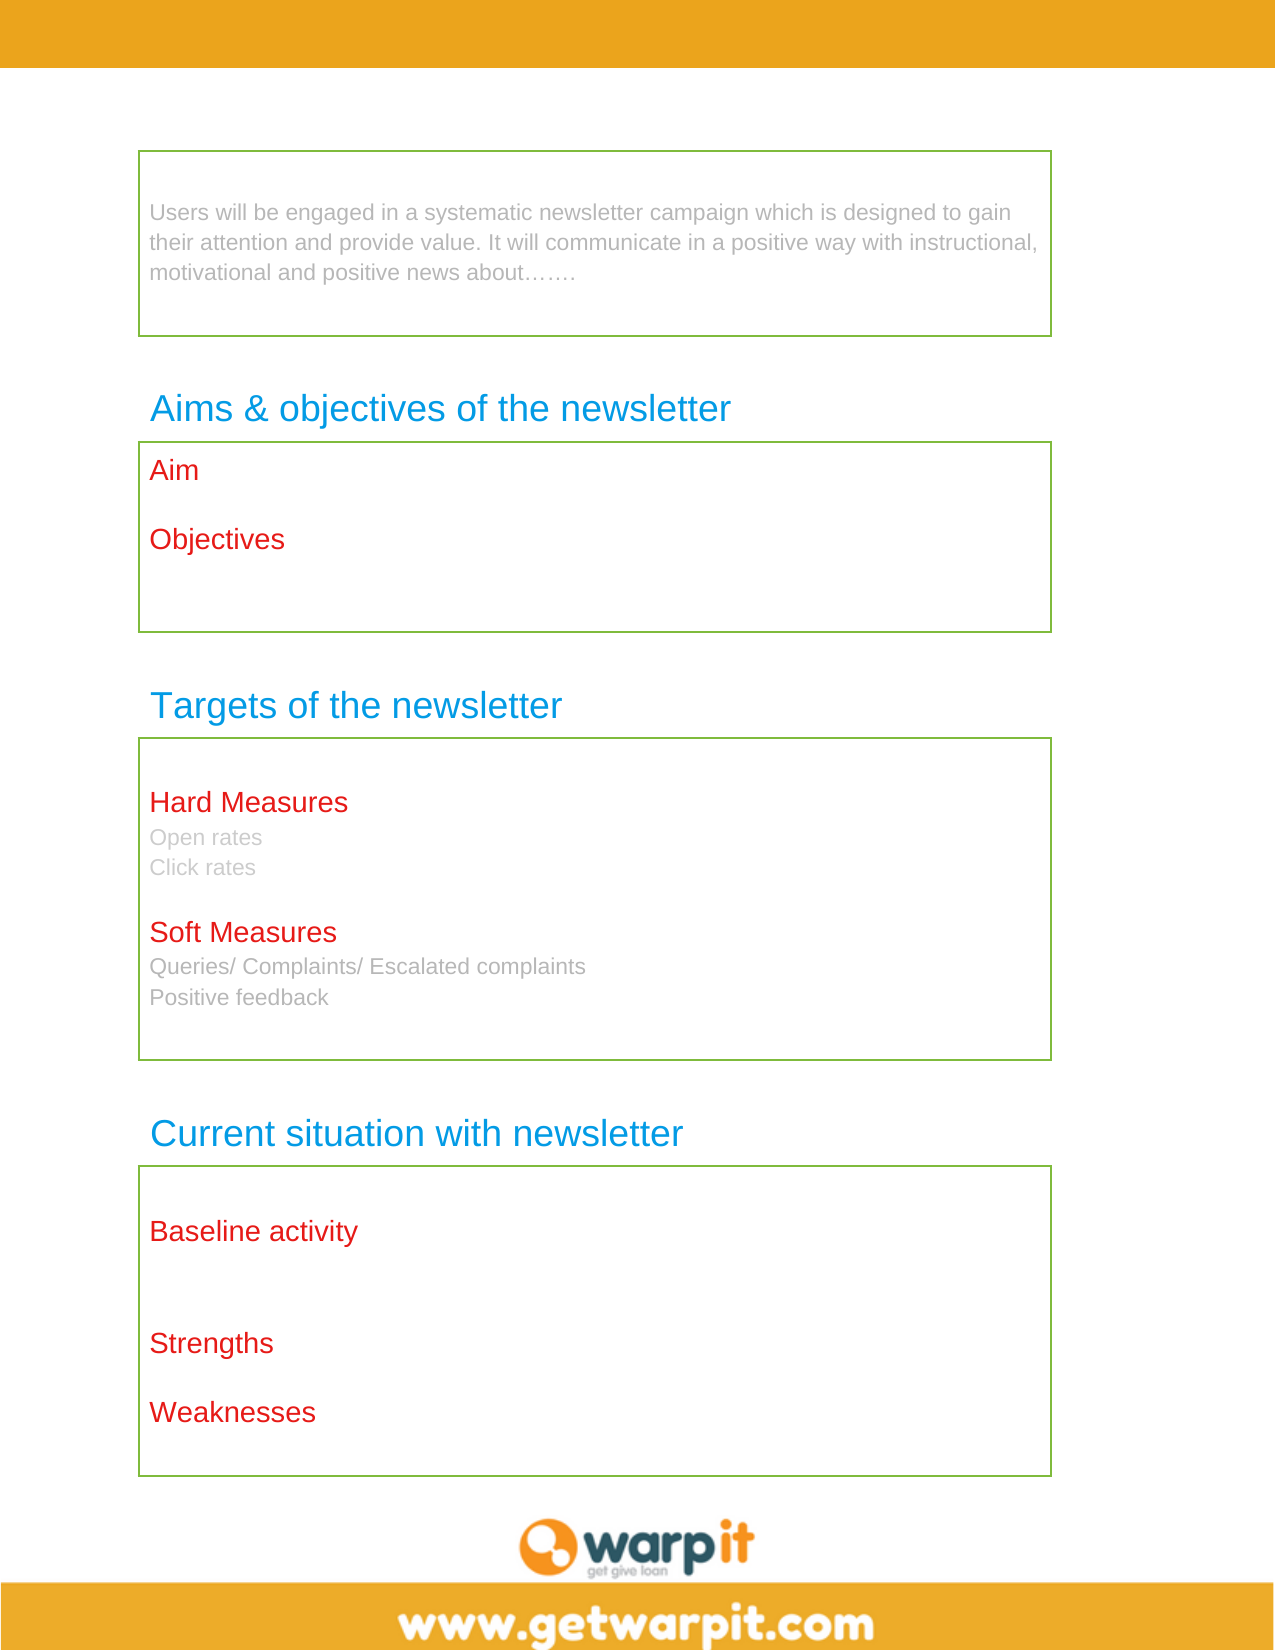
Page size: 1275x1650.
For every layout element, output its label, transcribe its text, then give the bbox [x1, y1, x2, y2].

table_header Baseline activity Strengths Weaknesses Opportunities Threats [140, 1167, 1050, 1474]
subtitle Targets of the newsletter [150, 683, 1125, 726]
picture [0, 0, 1275, 68]
table_header Aim Objectives [140, 443, 1050, 631]
subtitle Aims & objectives of the newsletter [150, 387, 1125, 430]
table_header Hard Measures Open rates Click rates Soft Measures Queries/ Complaints/ Escalated complaints Positive feedback [140, 739, 1050, 1059]
picture [0, 1515, 1274, 1650]
subtitle Current situation with newsletter [150, 1111, 1125, 1154]
